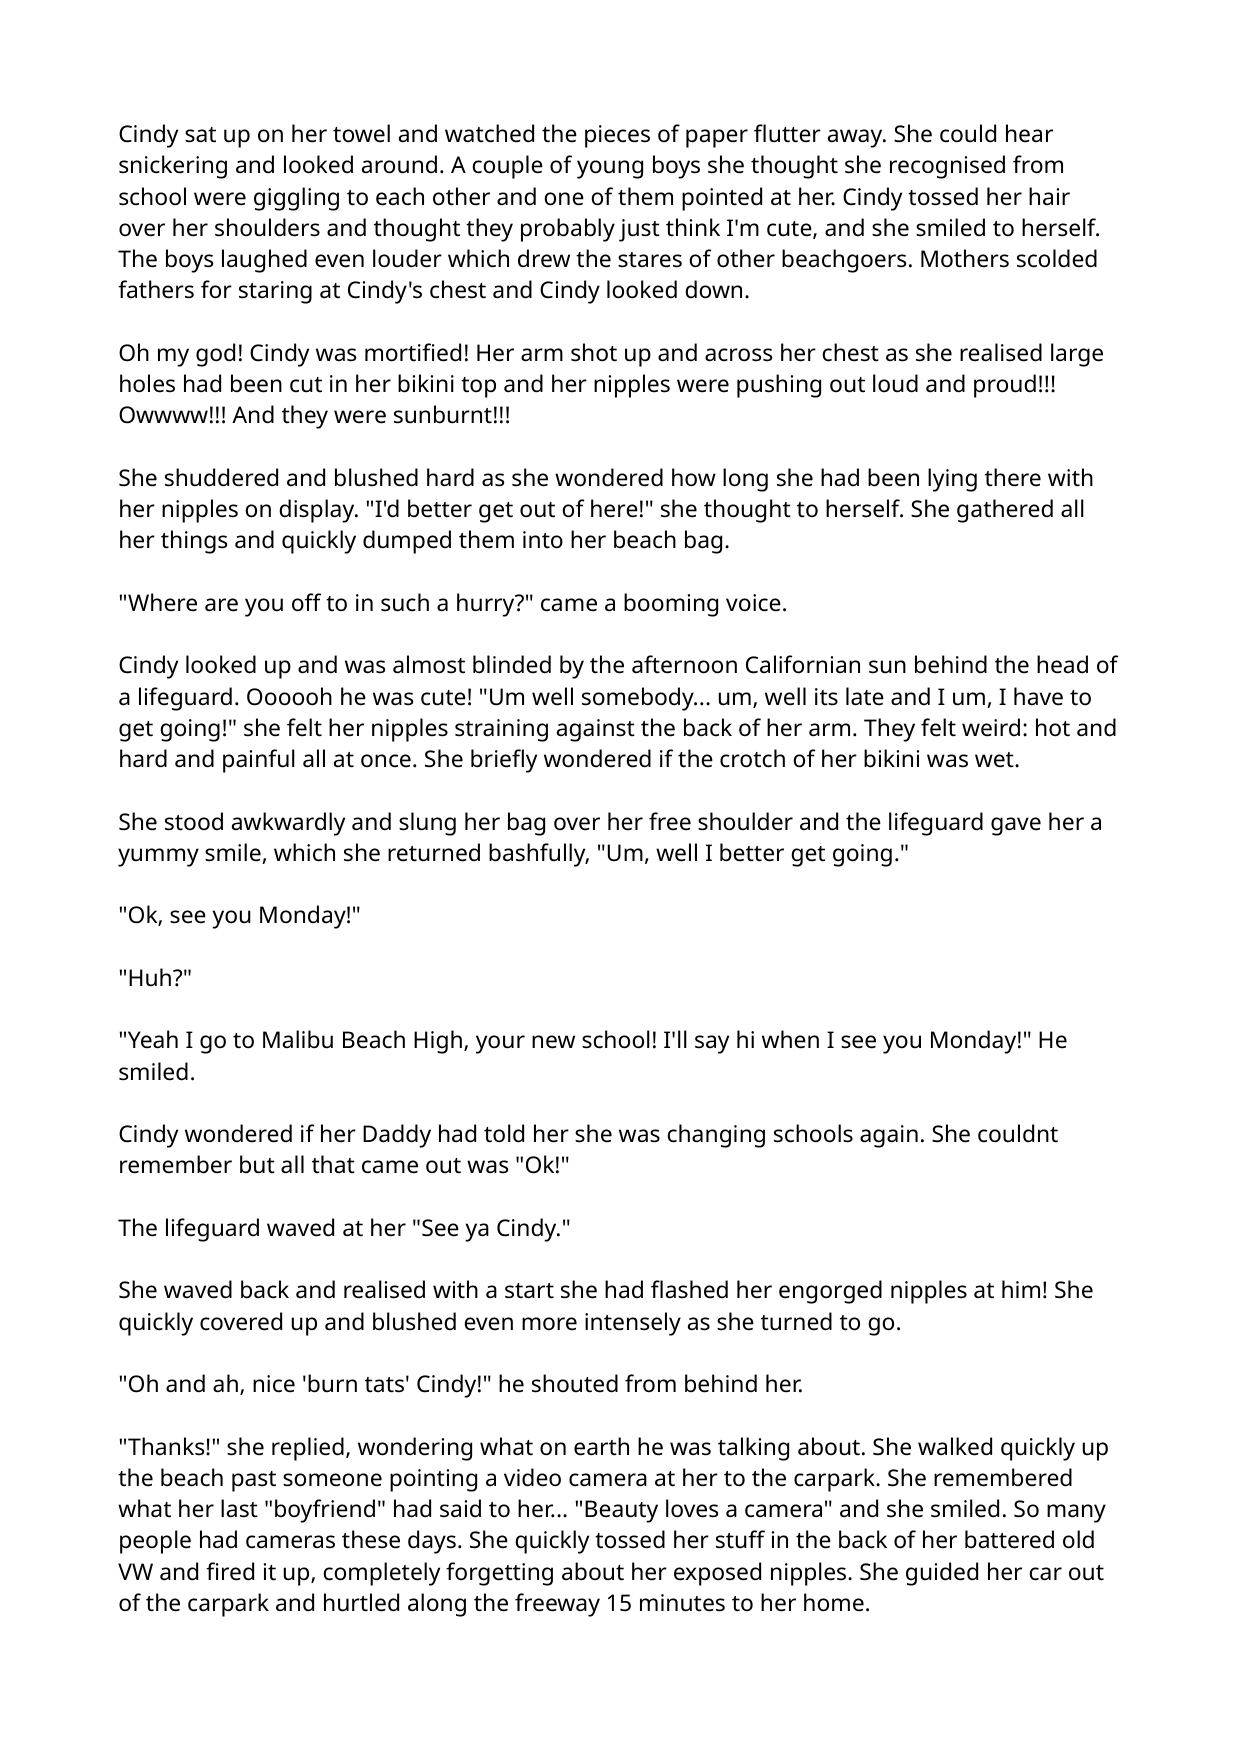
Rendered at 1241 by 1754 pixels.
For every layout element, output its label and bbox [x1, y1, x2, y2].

text [118, 118, 1122, 1618]
